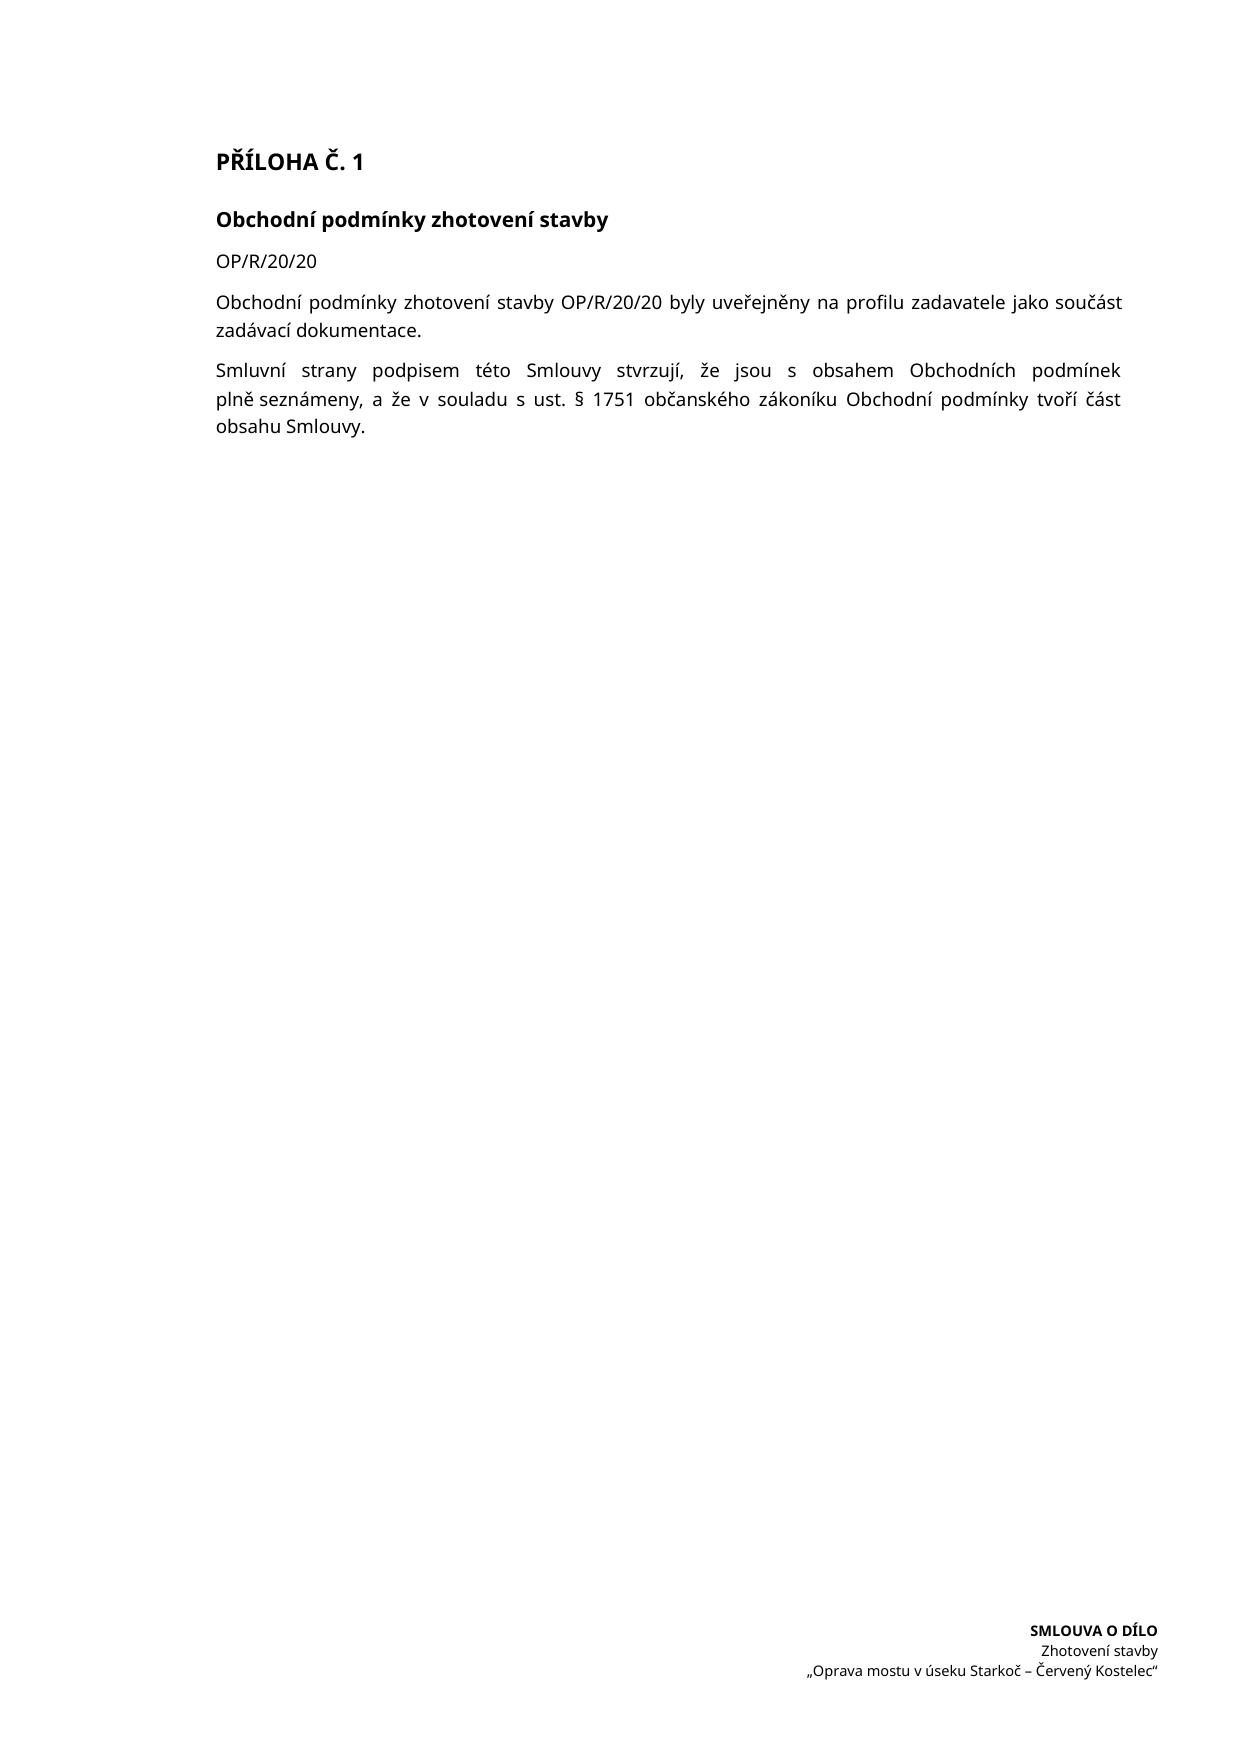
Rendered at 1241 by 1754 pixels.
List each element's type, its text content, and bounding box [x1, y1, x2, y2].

text Obchodní podmínky zhotovení stavby OP/R/20/20 byly uveřejněny na profilu zadavatele jako součást zadávací dokumentace. [216, 289, 1122, 343]
text Smluvní strany podpisem této Smlouvy stvrzují, že jsou s obsahem Obchodních podmínek plně seznámeny, a že v souladu s ust. § 1751 občanského zákoníku Obchodní podmínky tvoří část obsahu Smlouvy. [216, 358, 1122, 439]
text Příloha č. 1 [216, 146, 1122, 177]
text OP/R/20/20 [216, 249, 1122, 274]
text Obchodní podmínky zhotovení stavby [216, 205, 1122, 233]
